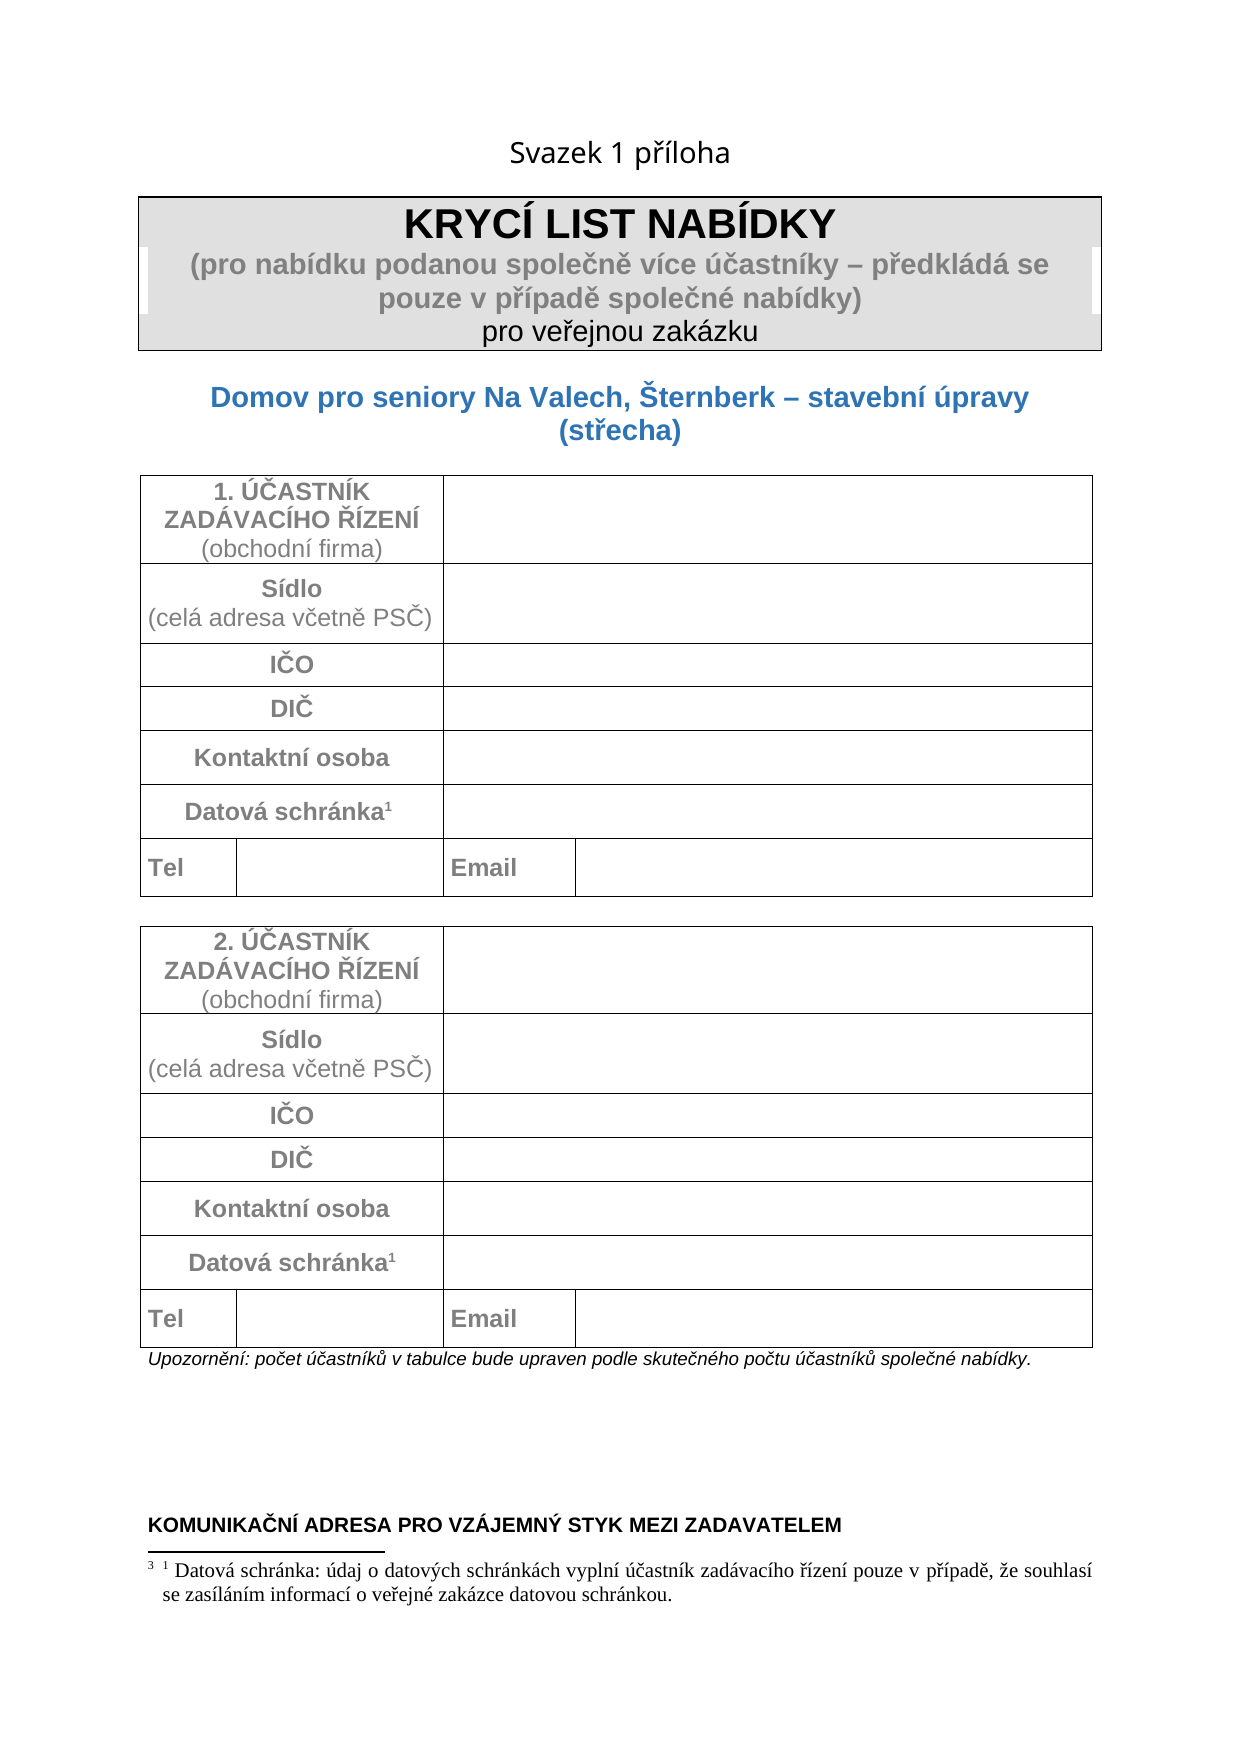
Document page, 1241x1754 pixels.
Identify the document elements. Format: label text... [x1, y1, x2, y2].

text KOMUNIKAČNÍ ADRESA PRO VZÁJEMNÝ STYK MEZI ZADAVATELEM [148, 1513, 1092, 1537]
table_cell [576, 839, 1092, 896]
table_cell [444, 687, 1092, 730]
table_cell DIČ [141, 1138, 443, 1181]
table_cell [237, 1290, 443, 1347]
text (pro nabídku podanou společně více účastníky – předkládá se pouze v případě společné nabídky) [148, 247, 1092, 311]
table_cell Sídlo (celá adresa včetně PSČ) [141, 1014, 443, 1093]
text Upozornění: počet účastníků v tabulce bude upraven podle skutečného počtu účastníků společné nabídky. [148, 1348, 1092, 1369]
table_cell Tel [141, 1290, 236, 1347]
text Svazek 1 příloha [148, 133, 1092, 172]
table_cell [444, 564, 1092, 643]
table_cell [444, 731, 1092, 784]
table_cell [444, 1236, 1092, 1289]
table_cell [444, 785, 1092, 838]
table_cell Tel [141, 839, 236, 896]
table_cell Sídlo (celá adresa včetně PSČ) [141, 564, 443, 643]
table_cell [444, 1138, 1092, 1181]
table_cell IČO [141, 644, 443, 686]
text Domov pro seniory Na Valech, Šternberk – stavební úpravy (střecha) [148, 379, 1092, 447]
table_cell DIČ [141, 687, 443, 730]
table_header [444, 927, 1092, 1013]
table_cell IČO [141, 1094, 443, 1137]
text KRYCÍ LIST NABÍDKY [139, 198, 1101, 247]
table_cell [444, 1182, 1092, 1235]
table_cell Datová schránka1 [141, 1236, 443, 1289]
table_cell Kontaktní osoba [141, 731, 443, 784]
table_header 2. ÚČASTNÍK ZADÁVACÍHO ŘÍZENÍ (obchodní firma) [141, 927, 443, 1013]
text pro veřejnou zakázku [139, 311, 1101, 350]
table_cell [576, 1290, 1092, 1347]
table_cell Datová schránka1 [141, 785, 443, 838]
table_cell [444, 644, 1092, 686]
table_cell Email [444, 1290, 575, 1347]
table_cell [237, 839, 443, 896]
table_cell Email [444, 839, 575, 896]
table_cell [444, 1094, 1092, 1137]
table_header [444, 476, 1092, 563]
table_cell [444, 1014, 1092, 1093]
table_header 1. ÚČASTNÍK ZADÁVACÍHO ŘÍZENÍ (obchodní firma) [141, 476, 443, 563]
table_cell Kontaktní osoba [141, 1182, 443, 1235]
